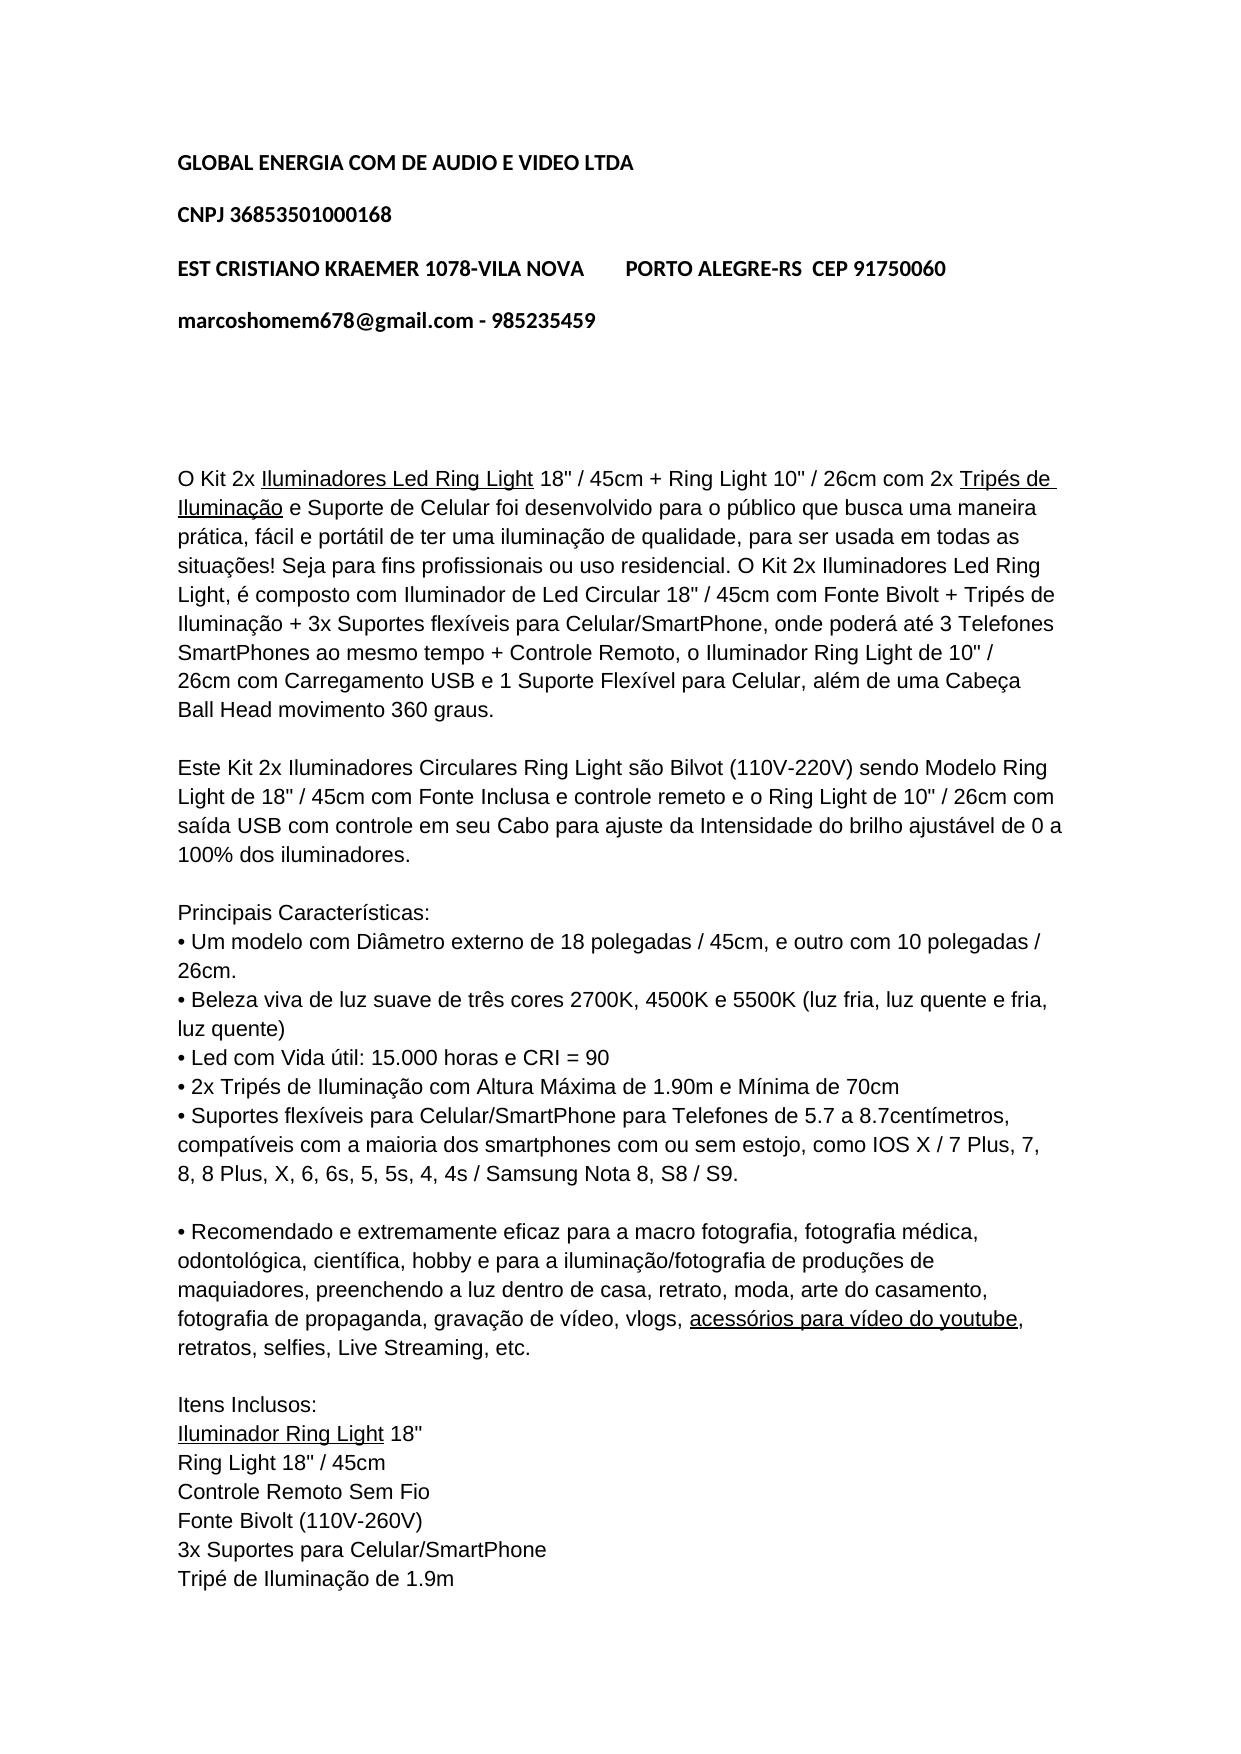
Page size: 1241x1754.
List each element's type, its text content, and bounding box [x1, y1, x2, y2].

text GLOBAL ENERGIA COM DE AUDIO E VIDEO LTDA [177, 148, 1063, 176]
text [177, 466, 1063, 1591]
text CNPJ 36853501000168 [177, 201, 1063, 229]
text EST CRISTIANO KRAEMER 1078-VILA NOVA PORTO ALEGRE-RS CEP 91750060 [177, 254, 1063, 282]
text marcoshomem678@gmail.com - 985235459 [177, 307, 1063, 335]
